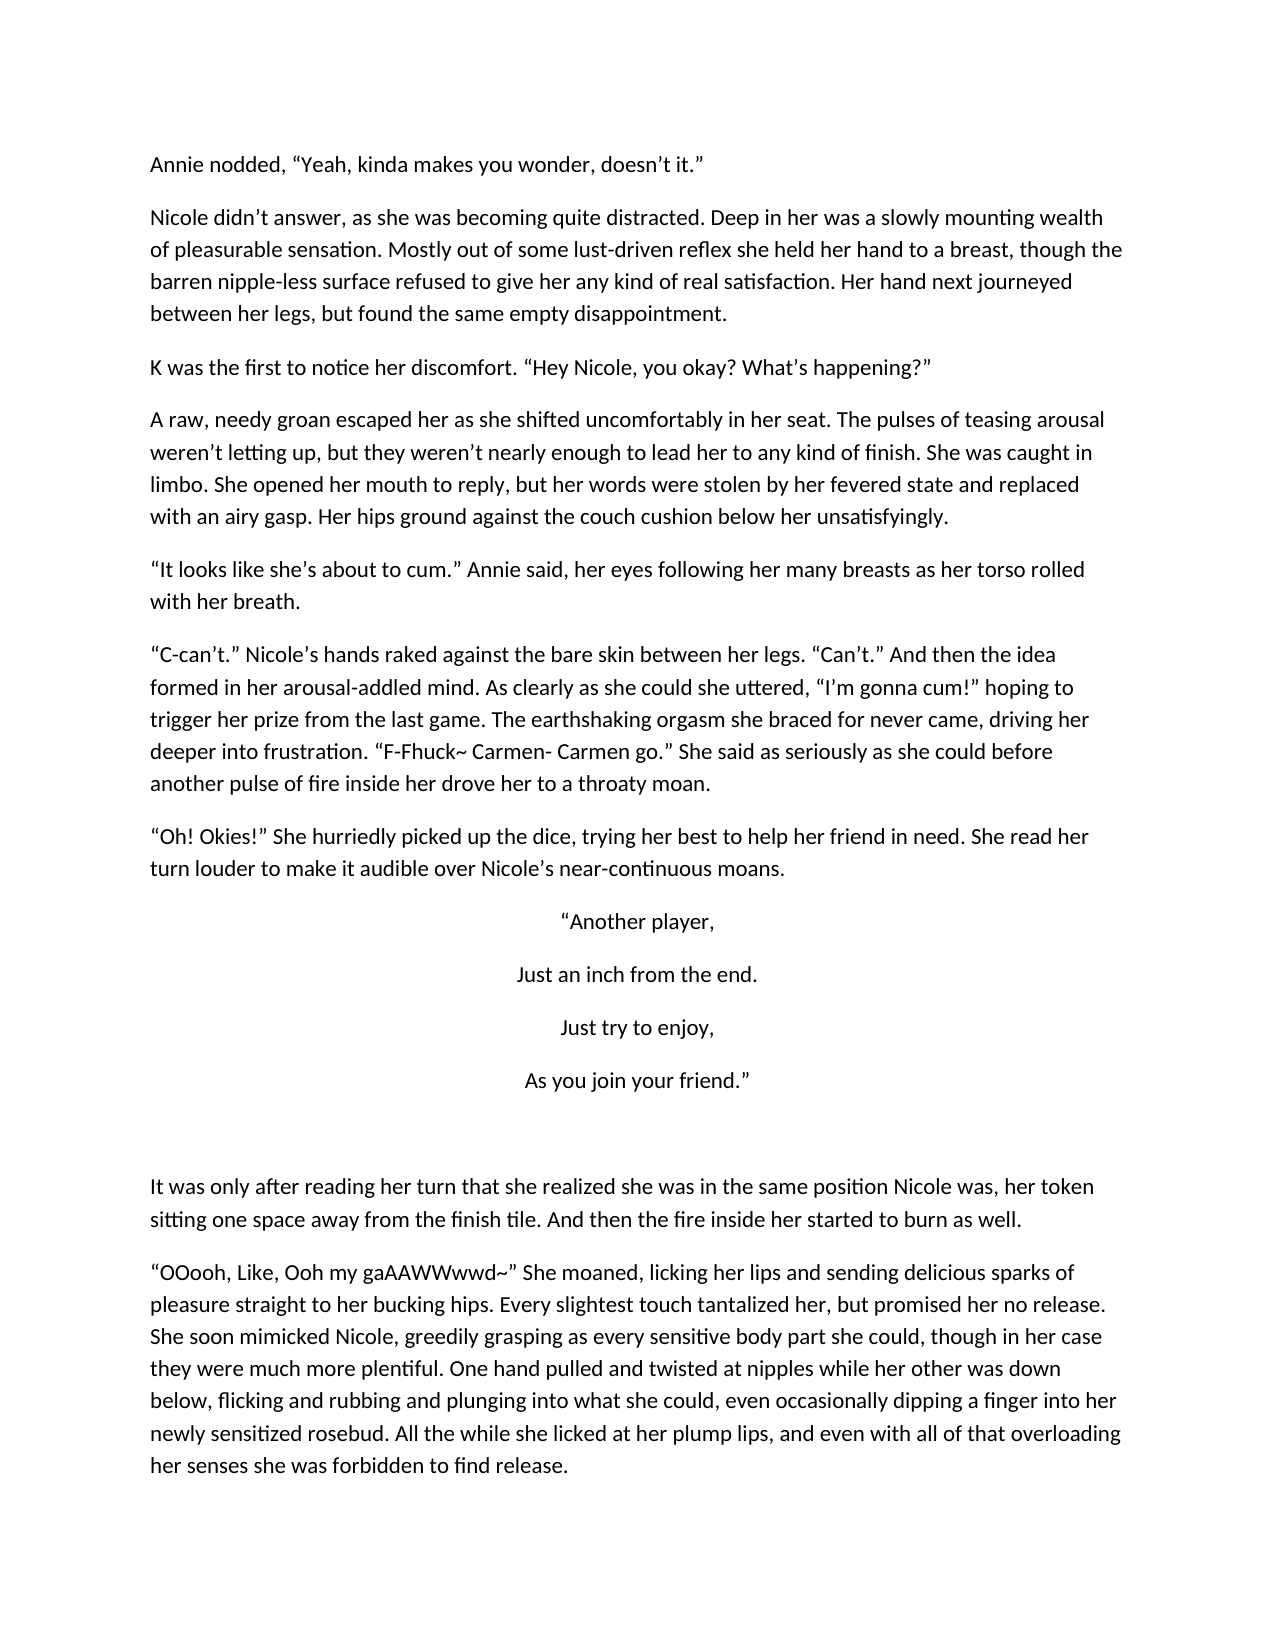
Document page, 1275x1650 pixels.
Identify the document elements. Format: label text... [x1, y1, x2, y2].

text It was only after reading her turn that she realized she was in the same position Nicole was, her token sitting one space away from the finish tile. And then the fire inside her started to burn as well. [150, 1172, 1125, 1233]
text Just an inch from the end. [150, 960, 1125, 988]
text K was the first to notice her discomfort. “Hey Nicole, you okay? What’s happening?” [150, 353, 1125, 381]
text Nicole didn’t answer, as she was becoming quite distracted. Deep in her was a slowly mounting wealth of pleasurable sensation. Mostly out of some lust-driven reflex she held her hand to a breast, though the barren nipple-less surface refused to give her any kind of real satisfaction. Her hand next journeyed between her legs, but found the same empty disappointment. [150, 203, 1125, 328]
text “Another player, [150, 907, 1125, 935]
text “C-can’t.” Nicole’s hands raked against the bare skin between her legs. “Can’t.” And then the idea formed in her arousal-addled mind. As clearly as she could she uttered, “I’m gonna cum!” hoping to trigger her prize from the last game. The earthshaking orgasm she braced for never came, driving her deeper into frustration. “F-Fhuck~ Carmen- Carmen go.” She said as seriously as she could before another pulse of fire inside her drove her to a throaty moan. [150, 640, 1125, 797]
text Annie nodded, “Yeah, kinda makes you wonder, doesn’t it.” [150, 150, 1125, 178]
text Just try to enjoy, [150, 1013, 1125, 1041]
text “Oh! Okies!” She hurriedly picked up the dice, trying her best to help her friend in need. She read her turn louder to make it audible over Nicole’s near-continuous moans. [150, 822, 1125, 882]
text “It looks like she’s about to cum.” Annie said, her eyes following her many breasts as her torso rolled with her breath. [150, 555, 1125, 615]
text As you join your friend.” [150, 1066, 1125, 1094]
text “OOooh, Like, Ooh my gaAAWWwwd~” She moaned, licking her lips and sending delicious sparks of pleasure straight to her bucking hips. Every slightest touch tantalized her, but promised her no release. She soon mimicked Nicole, greedily grasping as every sensitive body part she could, though in her case they were much more plentiful. One hand pulled and twisted at nipples while her other was down below, flicking and rubbing and plunging into what she could, even occasionally dipping a finger into her newly sensitized rosebud. All the while she licked at her plump lips, and even with all of that overloading her senses she was forbidden to find release. [150, 1258, 1125, 1479]
text A raw, needy groan escaped her as she shifted uncomfortably in her seat. The pulses of teasing arousal weren’t letting up, but they weren’t nearly enough to lead her to any kind of finish. She was caught in limbo. She opened her mouth to reply, but her words were stolen by her fevered state and replaced with an airy gasp. Her hips ground against the couch cushion below her unsatisfyingly. [150, 406, 1125, 530]
